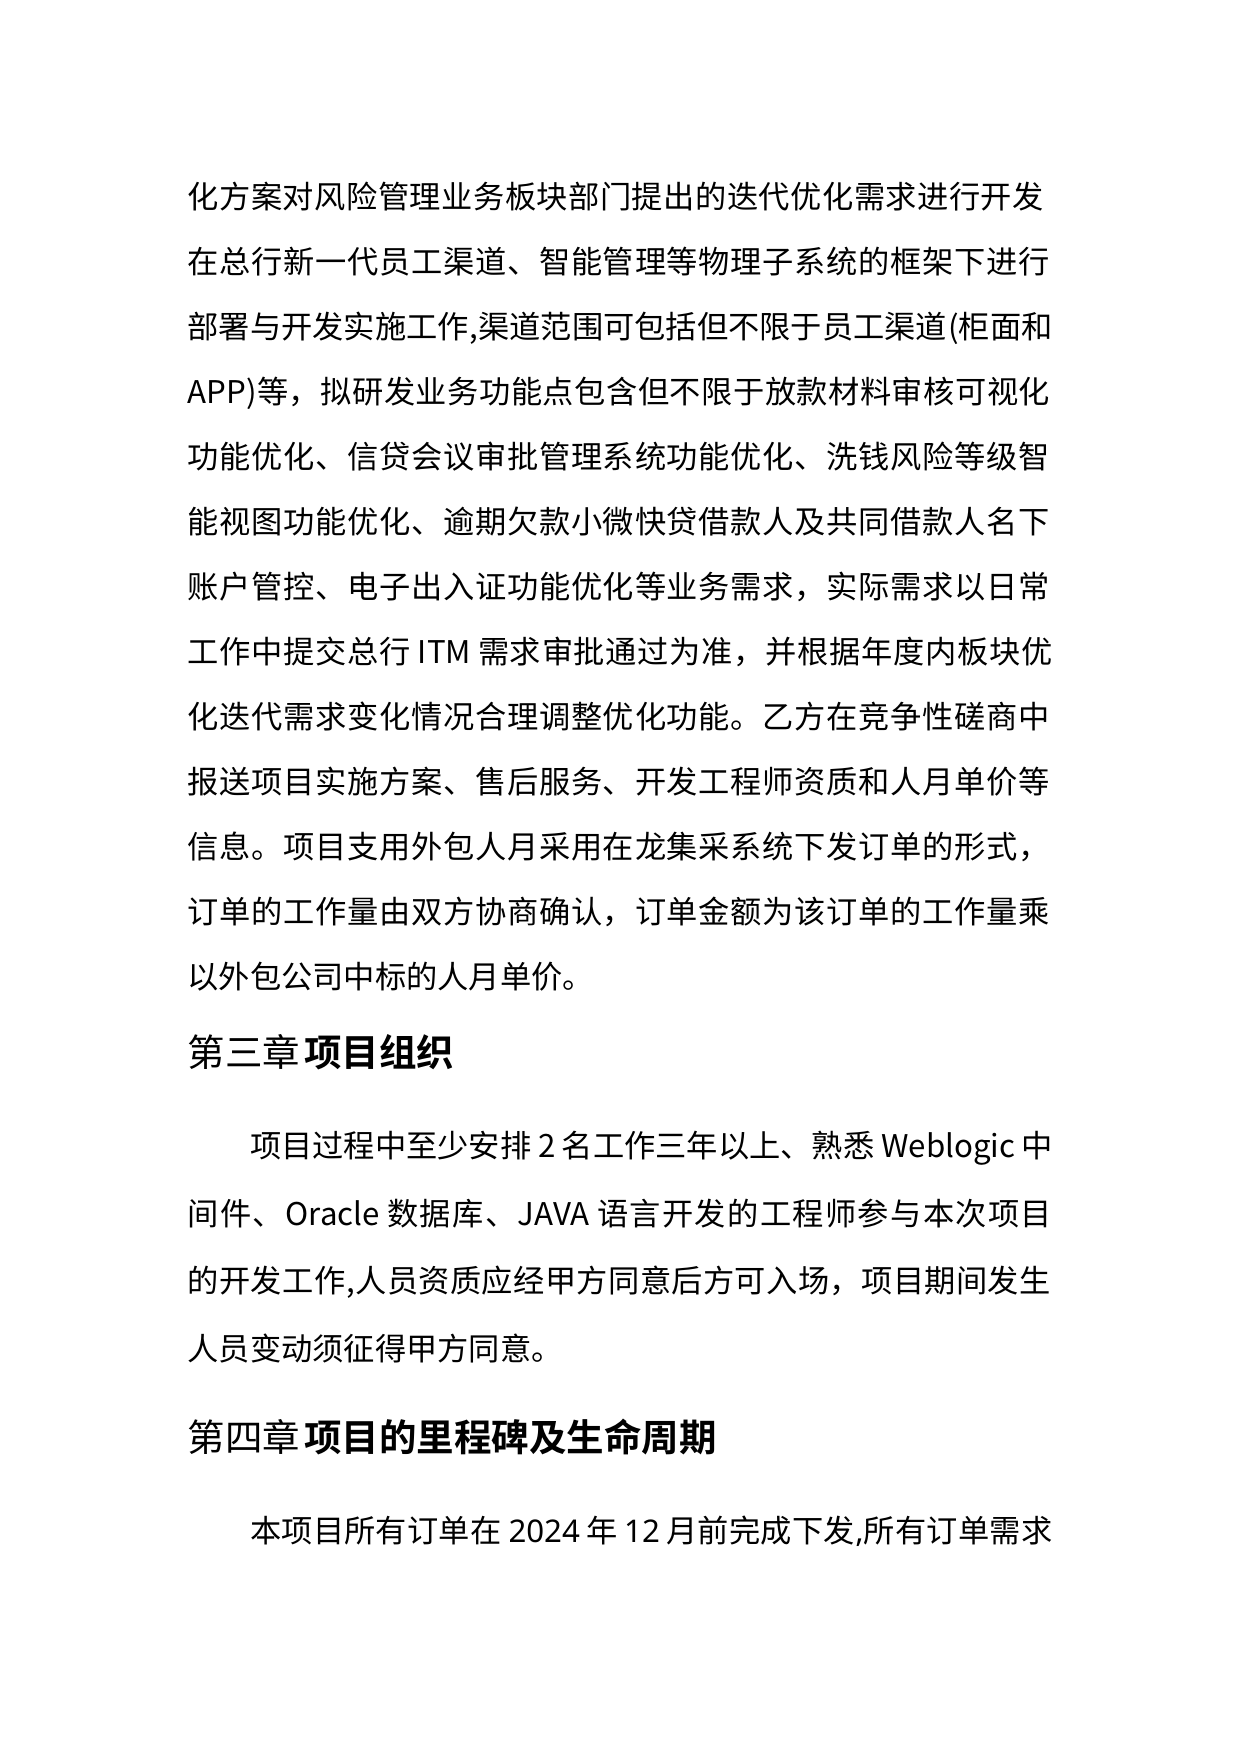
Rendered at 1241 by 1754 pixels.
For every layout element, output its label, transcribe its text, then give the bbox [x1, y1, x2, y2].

list 项目组织 [187, 1023, 1053, 1077]
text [187, 1506, 1053, 1551]
text 项目过程中至少安排2名工作三年以上、熟悉Weblogic中间件、Oracle数据库、JAVA语言开发的工程师参与本次项目的开发工作,人员资质应经甲方同意后方可入场，项目期间发生人员变动须征得甲方同意。 [187, 1121, 1053, 1369]
list 项目的里程碑及生命周期 [187, 1408, 1053, 1463]
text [187, 162, 1053, 1007]
